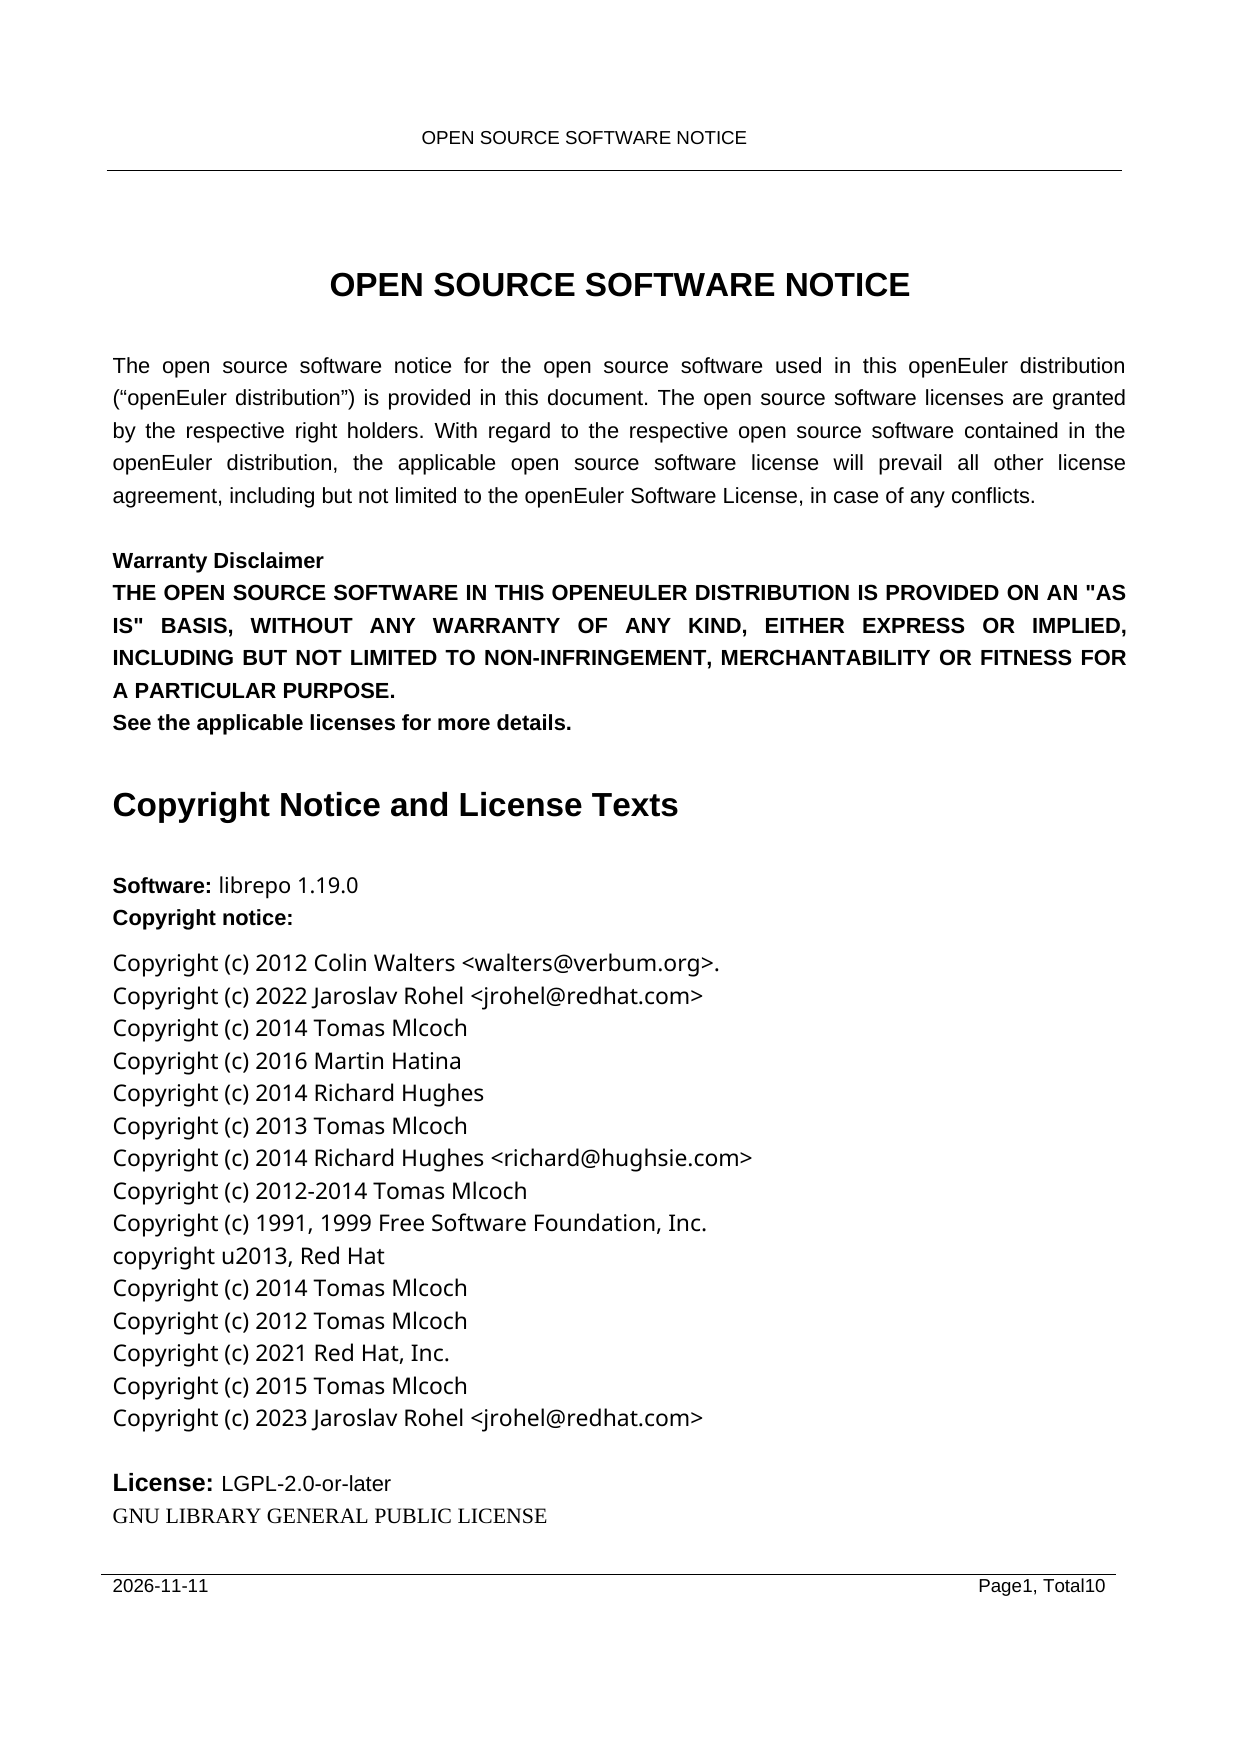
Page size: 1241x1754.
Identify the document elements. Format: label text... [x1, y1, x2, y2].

text Warranty Disclaimer [112, 544, 1128, 576]
title Software: librepo 1.19.0 [112, 869, 1128, 901]
text License: LGPL-2.0-or-later [112, 1467, 1128, 1499]
text Copyright notice: [112, 901, 1128, 934]
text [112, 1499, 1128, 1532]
text Copyright Notice and License Texts [112, 771, 1128, 836]
text OPEN SOURCE SOFTWARE NOTICE [112, 251, 1128, 316]
text Copyright (c) 2012 Colin Walters <walters@verbum.org>. Copyright (c) 2022 Jaroslav Rohel <jrohel@redhat.com> Copyright (c) 2014 Tomas Mlcoch Copyright (c) 2016 Martin Hatina Copyright (c) 2014 Richard Hughes Copyright (c) 2013 Tomas Mlcoch Copyright (c) 2014 Richard Hughes <richard@hughsie.com> Copyright (c) 2012-2014 Tomas Mlcoch Copyright (c) 1991, 1999 Free Software Foundation, Inc. copyright u2013, Red Hat Copyright (c) 2014 Tomas Mlcoch Copyright (c) 2012 Tomas Mlcoch Copyright (c) 2021 Red Hat, Inc. Copyright (c) 2015 Tomas Mlcoch Copyright (c) 2023 Jaroslav Rohel <jrohel@redhat.com> [112, 947, 1128, 1467]
text The open source software notice for the open source software used in this openEuler distribution (“openEuler distribution”) is provided in this document. The open source software licenses are granted by the respective right holders. With regard to the respective open source software contained in the openEuler distribution, the applicable open source software license will prevail all other license agreement, including but not limited to the openEuler Software License, in case of any conflicts. [112, 349, 1128, 511]
text THE OPEN SOURCE SOFTWARE IN THIS OPENEULER DISTRIBUTION IS PROVIDED ON AN "AS IS" BASIS, WITHOUT ANY WARRANTY OF ANY KIND, EITHER EXPRESS OR IMPLIED, INCLUDING BUT NOT LIMITED TO NON-INFRINGEMENT, MERCHANTABILITY OR FITNESS FOR A PARTICULAR PURPOSE. See the applicable licenses for more details. [112, 576, 1128, 739]
